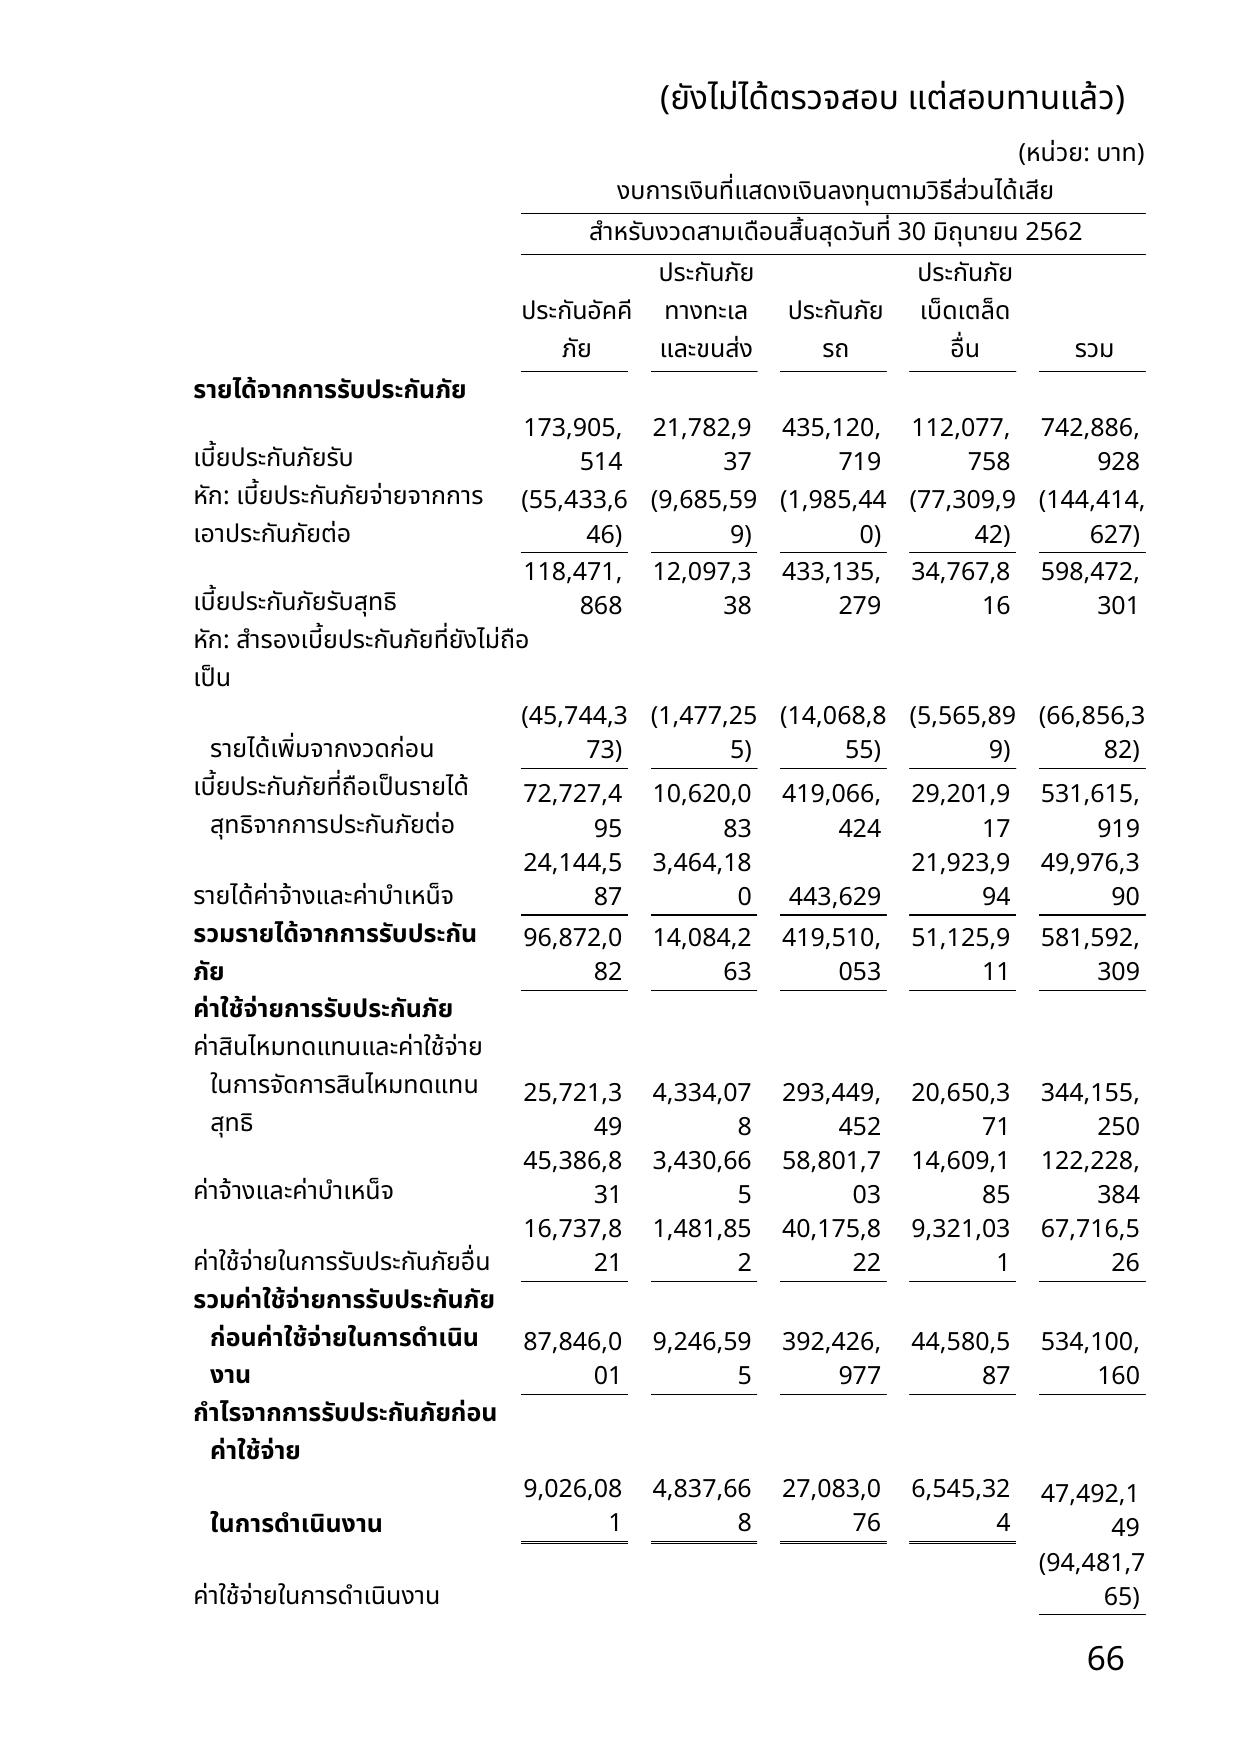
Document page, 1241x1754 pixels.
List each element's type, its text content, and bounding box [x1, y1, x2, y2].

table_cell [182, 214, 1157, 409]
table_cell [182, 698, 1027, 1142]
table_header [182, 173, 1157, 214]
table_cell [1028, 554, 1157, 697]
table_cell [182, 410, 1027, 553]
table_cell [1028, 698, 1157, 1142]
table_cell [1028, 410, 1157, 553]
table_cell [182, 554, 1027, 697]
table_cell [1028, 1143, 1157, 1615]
text (หน่วย: บาท) [131, 135, 1144, 173]
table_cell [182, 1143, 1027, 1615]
